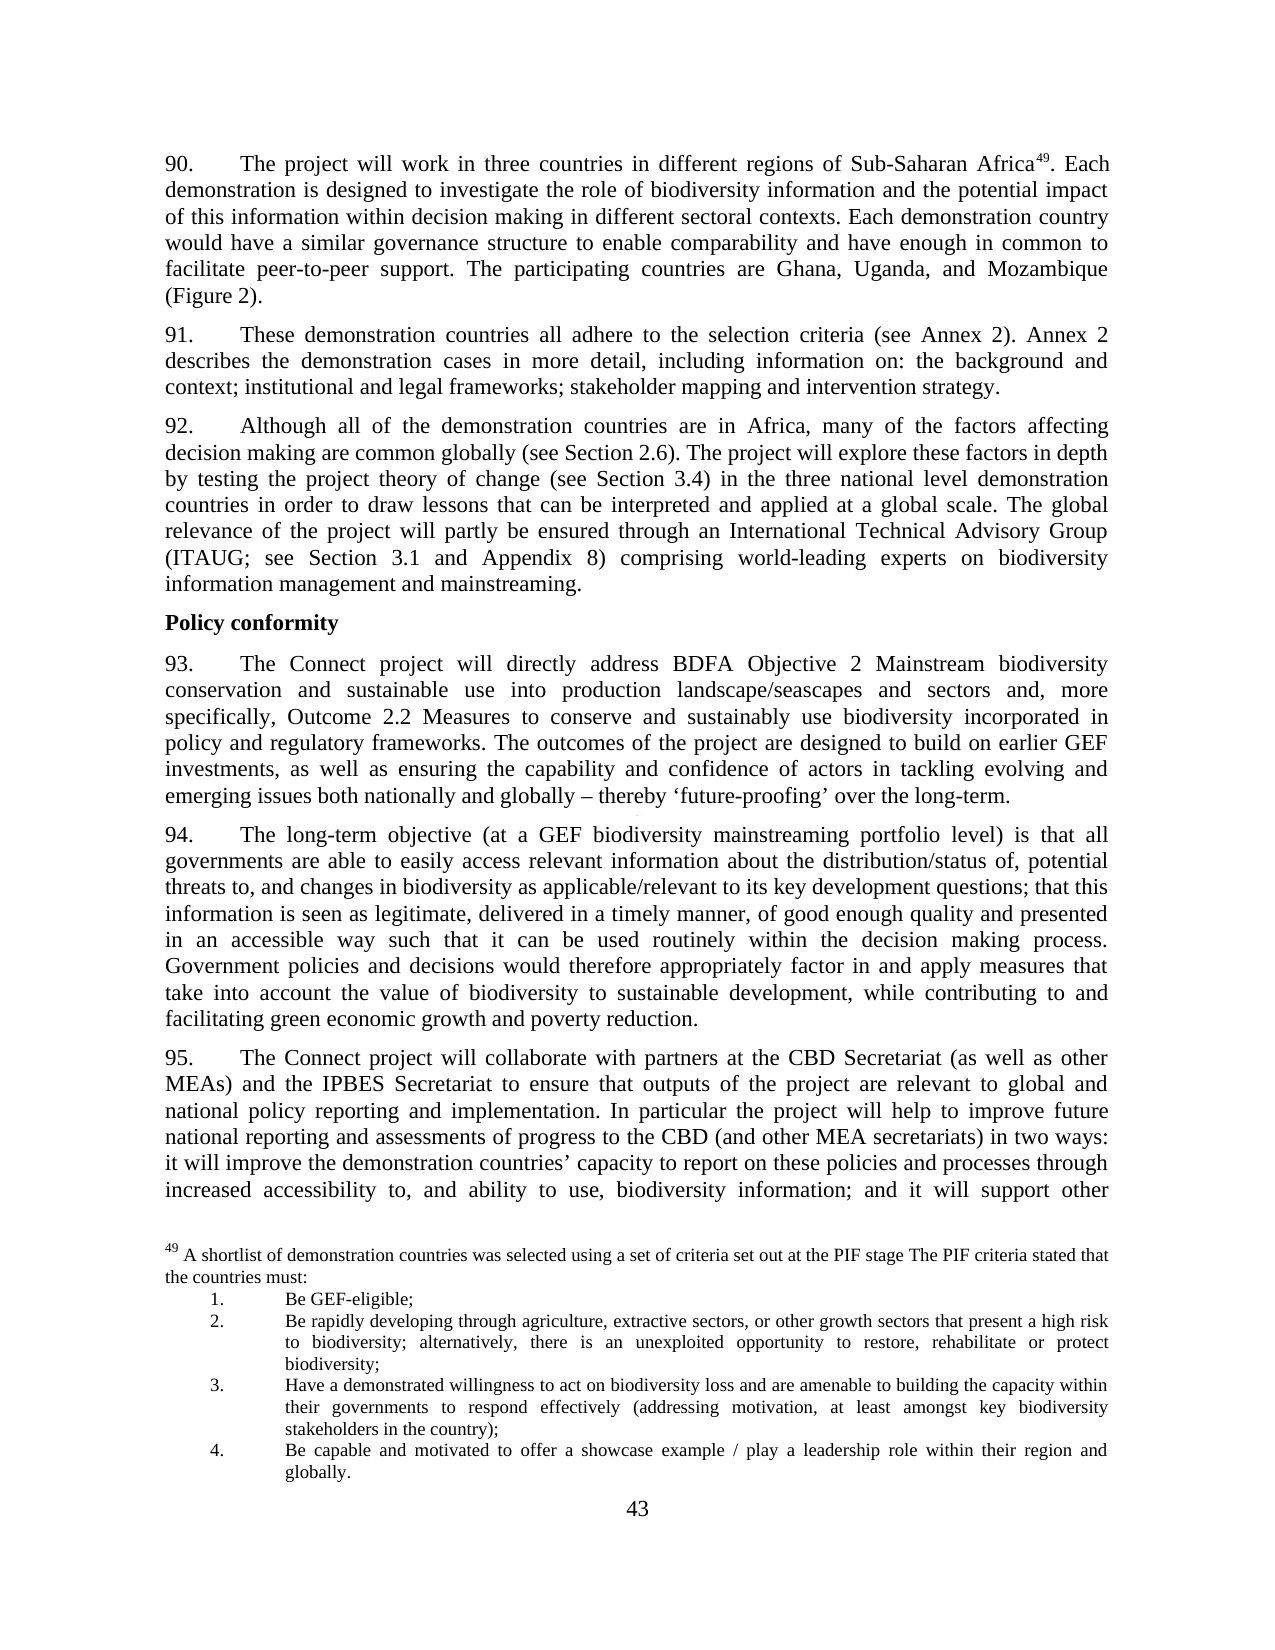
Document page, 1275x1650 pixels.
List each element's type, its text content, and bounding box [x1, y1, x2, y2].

text The Connect project will directly address BDFA Objective 2 Mainstream biodiversity conservation and sustainable use into production landscape/seascapes and sectors and, more specifically, Outcome 2.2 Measures to conserve and sustainably use biodiversity incorporated in policy and regulatory frameworks. The outcomes of the project are designed to build on earlier GEF investments, as well as ensuring the capability and confidence of actors in tackling evolving and emerging issues both nationally and globally – thereby ‘future-proofing’ over the long-term. [165, 650, 1110, 808]
text These demonstration countries all adhere to the selection criteria (see Annex 2). Annex 2 describes the demonstration cases in more detail, including information on: the background and context; institutional and legal frameworks; stakeholder mapping and intervention strategy. [165, 321, 1110, 400]
text The project will work in three countries in different regions of Sub-Saharan Africa. Each demonstration is designed to investigate the role of biodiversity information and the potential impact of this information within decision making in different sectoral contexts. Each demonstration country would have a similar governance structure to enable comparability and have enough in common to facilitate peer-to-peer support. The participating countries are Ghana, Uganda, and Mozambique (Figure 2). [165, 150, 1110, 308]
text Although all of the demonstration countries are in Africa, many of the factors affecting decision making are common globally (see Section 2.6). The project will explore these factors in depth by testing the project theory of change (see Section 3.4) in the three national level demonstration countries in order to draw lessons that can be interpreted and applied at a global scale. The global relevance of the project will partly be ensured through an International Technical Advisory Group (ITAUG; see Section 3.1 and Appendix 8) comprising world-leading experts on biodiversity information management and mainstreaming. [165, 412, 1110, 597]
text The long-term objective (at a GEF biodiversity mainstreaming portfolio level) is that all governments are able to easily access relevant information about the distribution/status of, potential threats to, and changes in biodiversity as applicable/relevant to its key development questions; that this information is seen as legitimate, delivered in a timely manner, of good enough quality and presented in an accessible way such that it can be used routinely within the decision making process. Government policies and decisions would therefore appropriately factor in and apply measures that take into account the value of biodiversity to sustainable development, while contributing to and facilitating green economic growth and poverty reduction. [165, 821, 1110, 1032]
text Policy conformity [165, 609, 1110, 636]
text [165, 1044, 1110, 1202]
